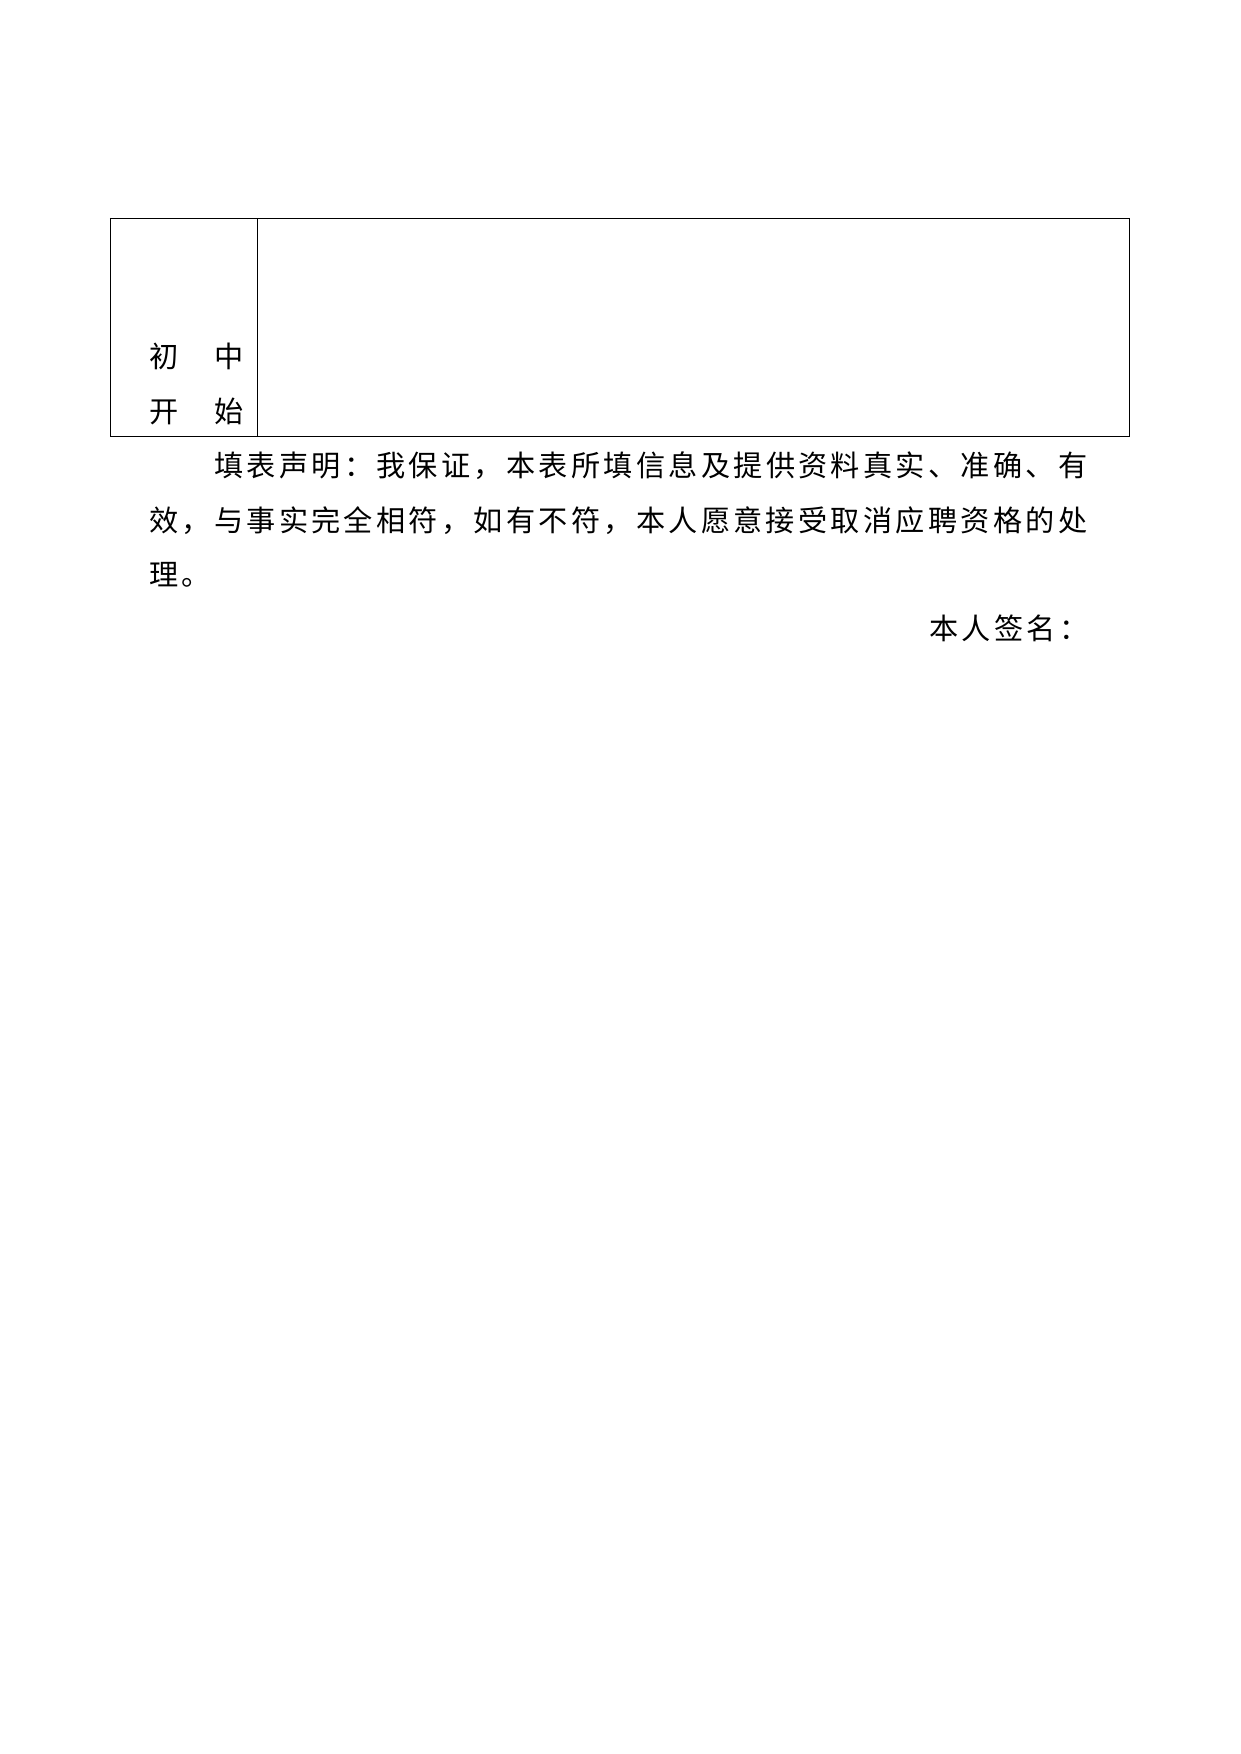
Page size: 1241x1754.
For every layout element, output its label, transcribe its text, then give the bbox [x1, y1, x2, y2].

text 填表声明：我保证，本表所填信息及提供资料真实、准确、有效，与事实完全相符，如有不符，本人愿意接受取消应聘资格的处理。 [149, 437, 1091, 600]
text 本人签名： [149, 600, 1091, 654]
